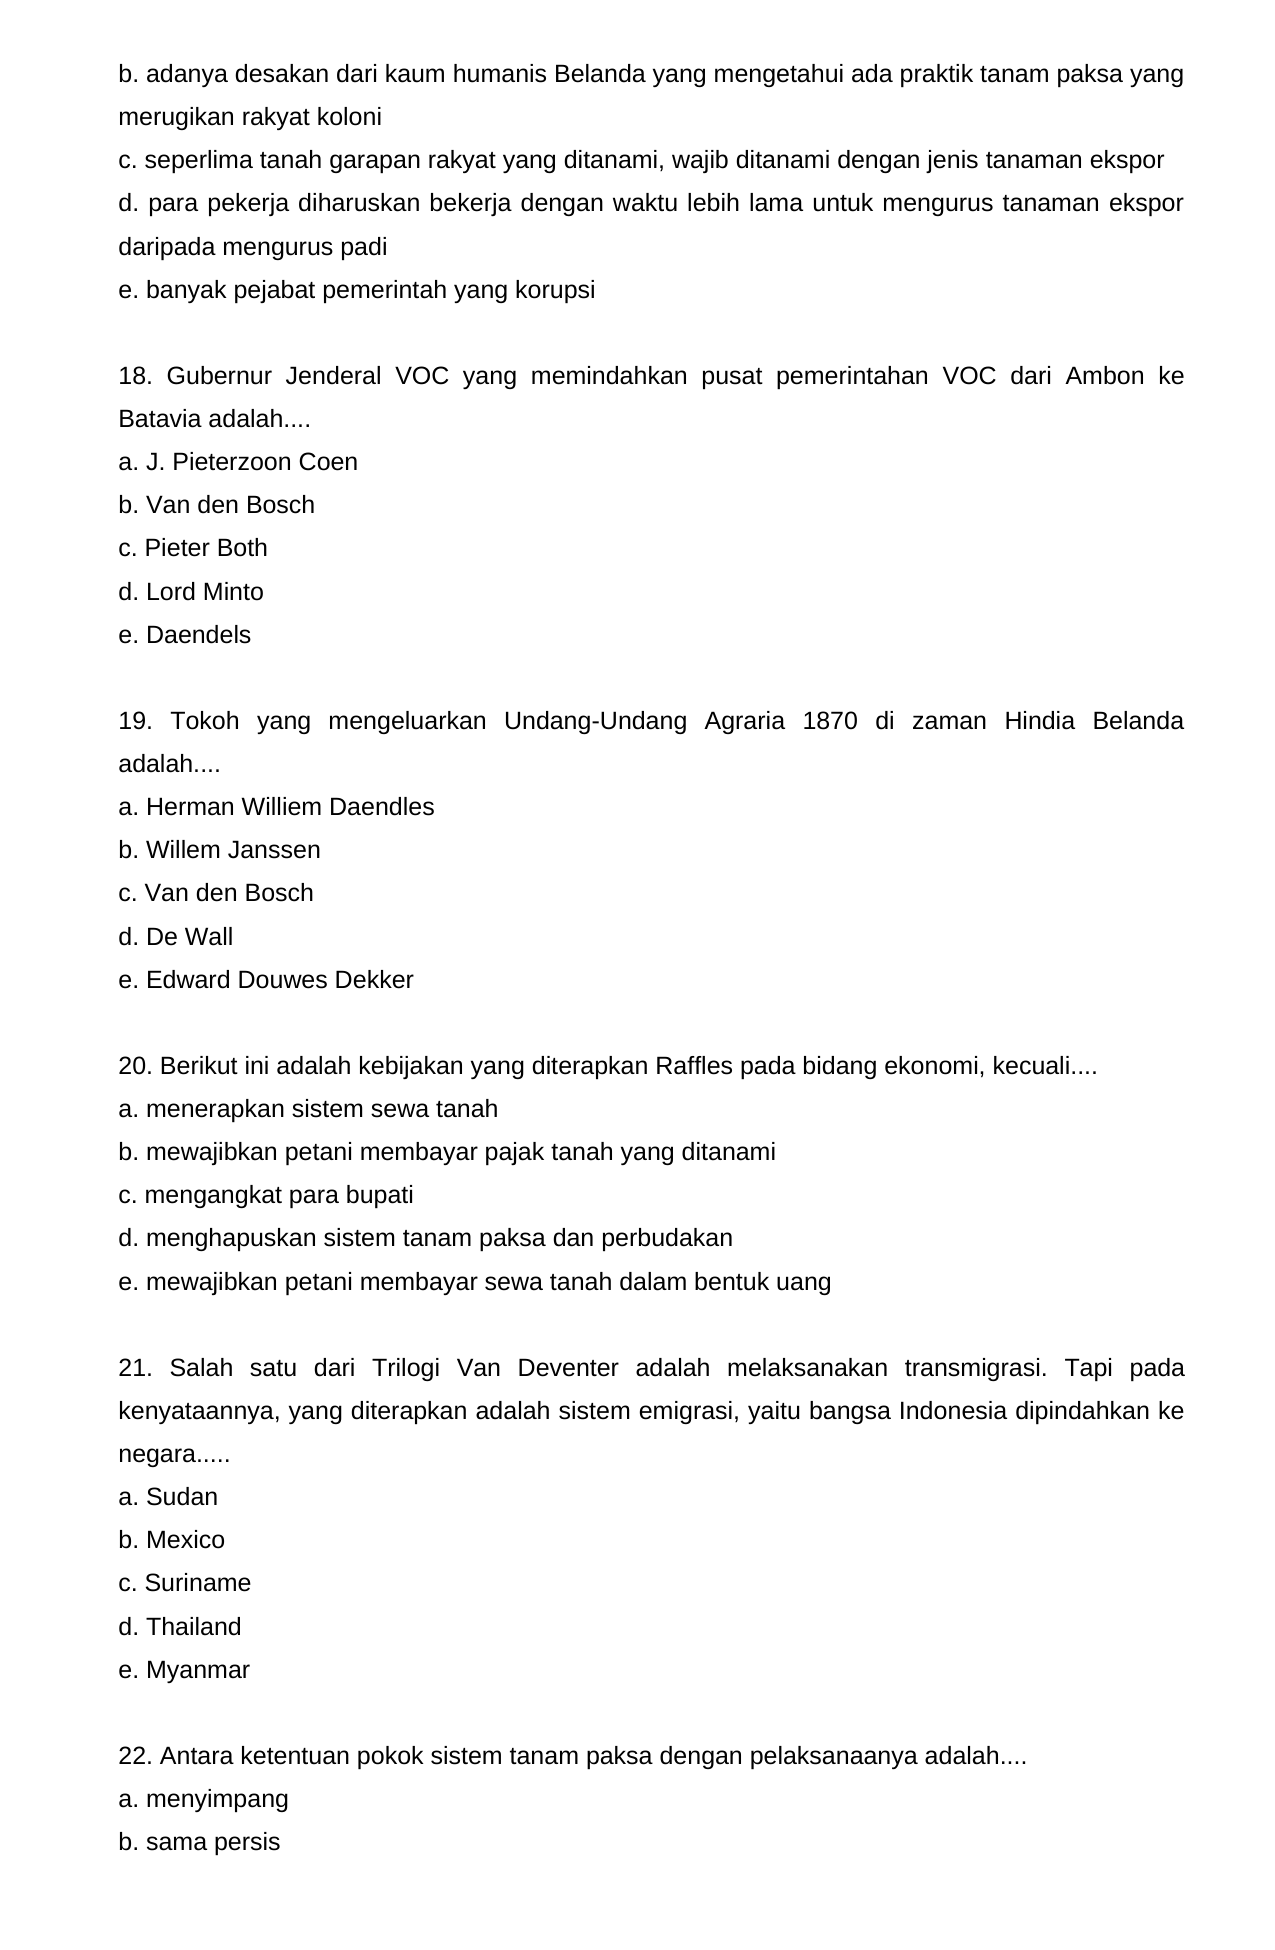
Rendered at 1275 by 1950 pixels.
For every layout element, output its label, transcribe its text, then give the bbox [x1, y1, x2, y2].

text c. Van den Bosch [118, 878, 1186, 907]
text a. menerapkan sistem sewa tanah [118, 1094, 1186, 1123]
text 18. Gubernur Jenderal VOC yang memindahkan pusat pemerintahan VOC dari Ambon ke Batavia adalah.... [118, 361, 1186, 433]
text a. Sudan [118, 1482, 1186, 1511]
text a. J. Pieterzoon Coen [118, 447, 1186, 476]
text e. mewajibkan petani membayar sewa tanah dalam bentuk uang [118, 1267, 1186, 1295]
text 20. Berikut ini adalah kebijakan yang diterapkan Raffles pada bidang ekonomi, kecuali.... [118, 1051, 1186, 1080]
text e. banyak pejabat pemerintah yang korupsi [118, 275, 1186, 303]
text a. Herman Williem Daendles [118, 792, 1186, 821]
text c. Pieter Both [118, 533, 1186, 562]
text e. Myanmar [118, 1655, 1186, 1683]
text a. menyimpang [118, 1784, 1186, 1813]
text b. mewajibkan petani membayar pajak tanah yang ditanami [118, 1137, 1186, 1166]
text e. Daendels [118, 620, 1186, 648]
text b. sama persis [118, 1827, 1186, 1856]
text c. mengangkat para bupati [118, 1180, 1186, 1209]
text d. Lord Minto [118, 577, 1186, 605]
text b. adanya desakan dari kaum humanis Belanda yang mengetahui ada praktik tanam paksa yang merugikan rakyat koloni [118, 59, 1186, 131]
text d. De Wall [118, 922, 1186, 950]
text b. Van den Bosch [118, 490, 1186, 519]
text e. Edward Douwes Dekker [118, 965, 1186, 993]
text d. menghapuskan sistem tanam paksa dan perbudakan [118, 1223, 1186, 1252]
text 21. Salah satu dari Trilogi Van Deventer adalah melaksanakan transmigrasi. Tapi pada kenyataannya, yang diterapkan adalah sistem emigrasi, yaitu bangsa Indonesia dipindahkan ke negara..... [118, 1353, 1186, 1468]
text c. seperlima tanah garapan rakyat yang ditanami, wajib ditanami dengan jenis tanaman ekspor [118, 145, 1186, 174]
text 22. Antara ketentuan pokok sistem tanam paksa dengan pelaksanaanya adalah.... [118, 1741, 1186, 1770]
text c. Suriname [118, 1568, 1186, 1597]
text d. Thailand [118, 1612, 1186, 1640]
text b. Willem Janssen [118, 835, 1186, 864]
text 19. Tokoh yang mengeluarkan Undang-Undang Agraria 1870 di zaman Hindia Belanda adalah.... [118, 706, 1186, 778]
text b. Mexico [118, 1525, 1186, 1554]
text d. para pekerja diharuskan bekerja dengan waktu lebih lama untuk mengurus tanaman ekspor daripada mengurus padi [118, 188, 1186, 260]
